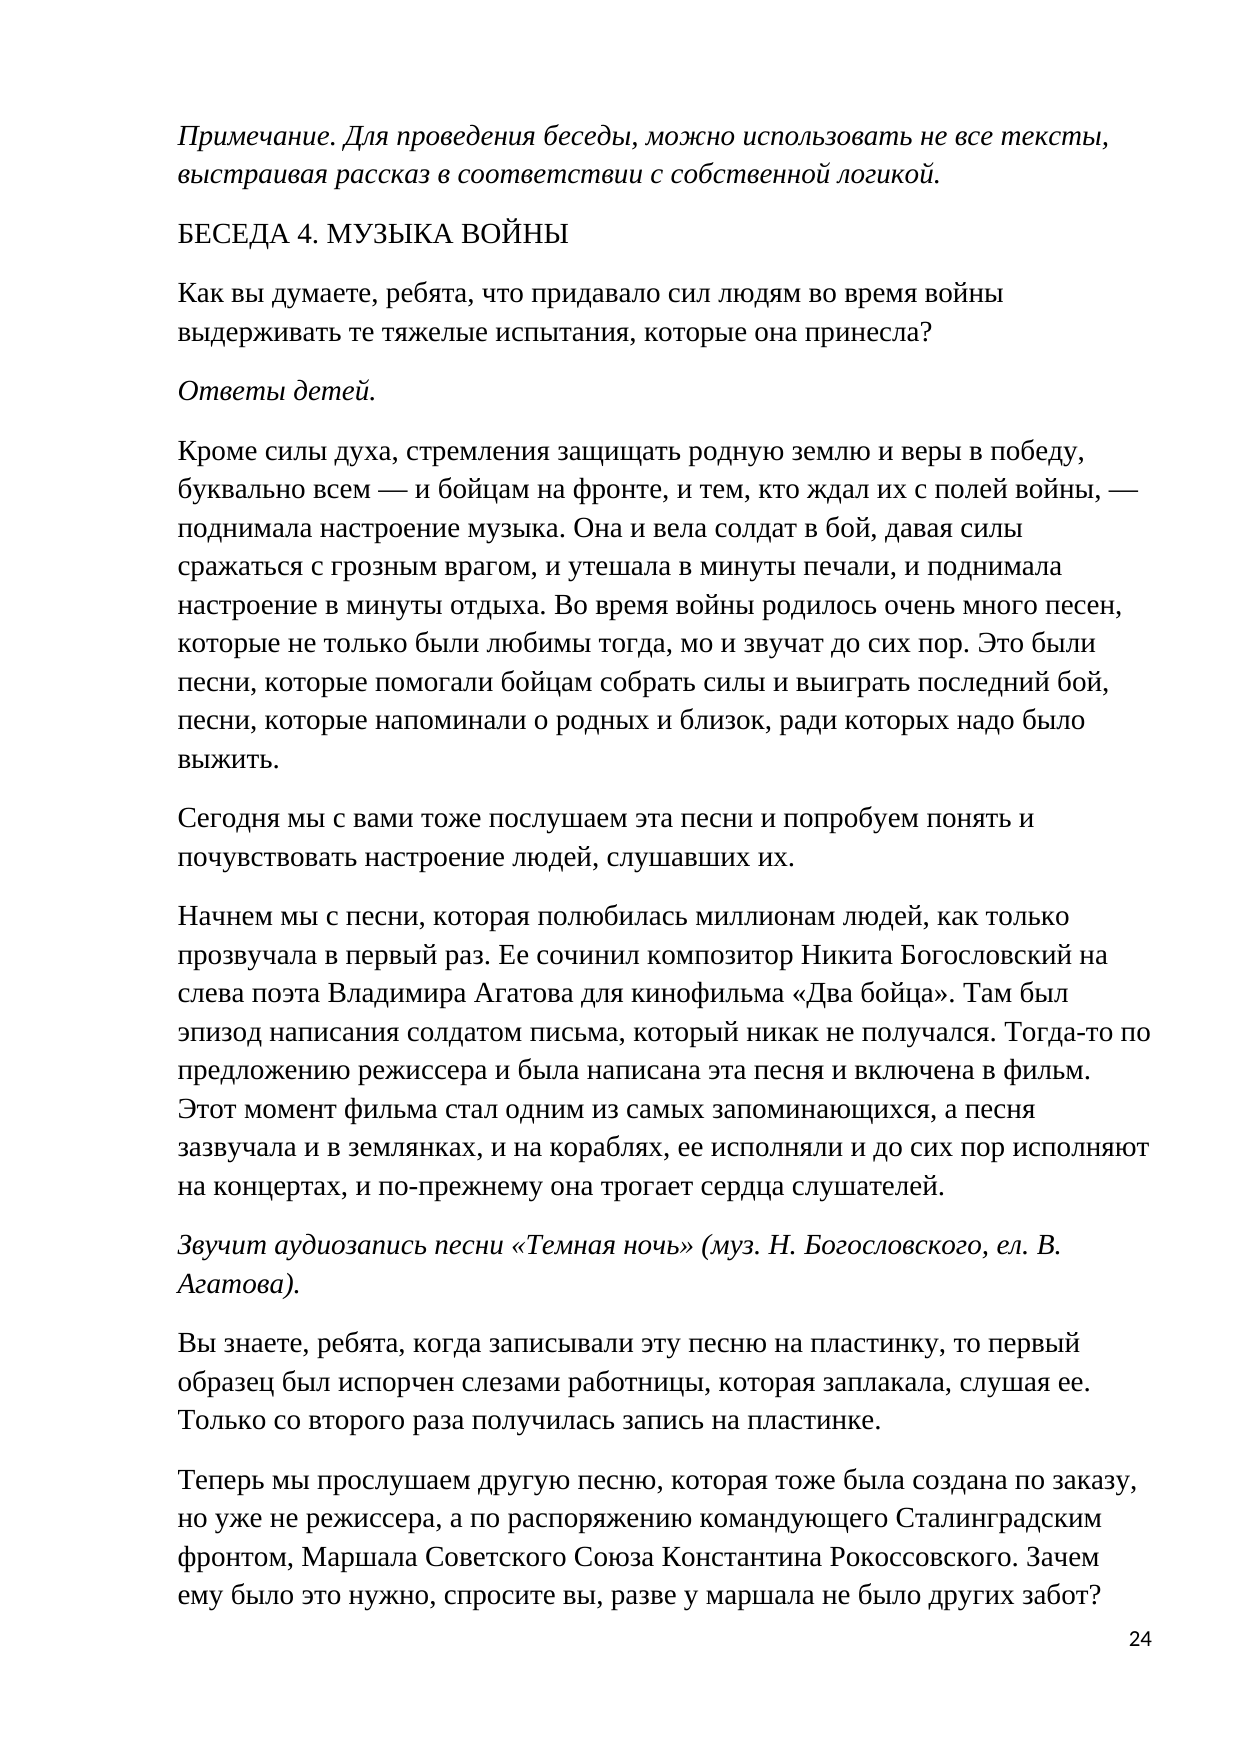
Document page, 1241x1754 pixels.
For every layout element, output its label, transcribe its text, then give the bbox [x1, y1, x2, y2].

text Как вы думаете, ребята, что придавало сил людям во время войны выдерживать те тяжелые испытания, которые она принесла? [177, 275, 1152, 347]
text Ответы детей. [177, 373, 1152, 407]
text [177, 1462, 1152, 1611]
text Вы знаете, ребята, когда записывали эту песню на пластинку, то первый образец был испорчен слезами работницы, которая заплакала, слушая ее. Только со второго раза получилась запись на пластинке. [177, 1325, 1152, 1436]
text Кроме силы духа, стремления защищать родную землю и веры в победу, буквально всем — и бойцам на фронте, и тем, кто ждал их с полей войны, — поднимала настроение музыка. Она и вела солдат в бой, давая силы сражаться с грозным врагом, и утешала в минуты печали, и поднимала настроение в минуты отдыха. Во время войны родилось очень много песен, которые не только были любимы тогда, мо и звучат до сих пор. Это были песни, которые помогали бойцам собрать силы и выиграть последний бой, песни, которые напоминали о родных и близок, ради которых надо было выжить. [177, 433, 1152, 774]
text БЕСЕДА 4. МУЗЫКА ВОЙНЫ [177, 216, 1152, 249]
text Звучит аудиозапись песни «Темная ночь» (муз. Н. Богословского, ел. В. Агатова). [177, 1227, 1152, 1299]
text Сегодня мы с вами тоже послушаем эта песни и попробуем понять и почувствовать настроение людей, слушавших их. [177, 800, 1152, 872]
text Начнем мы с песни, которая полюбилась миллионам людей, как только прозвучала в первый раз. Ее сочинил композитор Никита Богословский на слева поэта Владимира Агатова для кинофильма «Два бойца». Там был эпизод написания солдатом письма, который никак не получался. Тогда-то по предложению режиссера и была написана эта песня и включена в фильм. Этот момент фильма стал одним из самых запоминающихся, а песня зазвучала и в землянках, и на кораблях, ее исполняли и до сих пор исполняют на концертах, и по-прежнему она трогает сердца слушателей. [177, 898, 1152, 1202]
text Примечание. Для проведения беседы, можно использовать не все тексты, выстраивая рассказ в соответствии с собственной логикой. [177, 118, 1152, 190]
